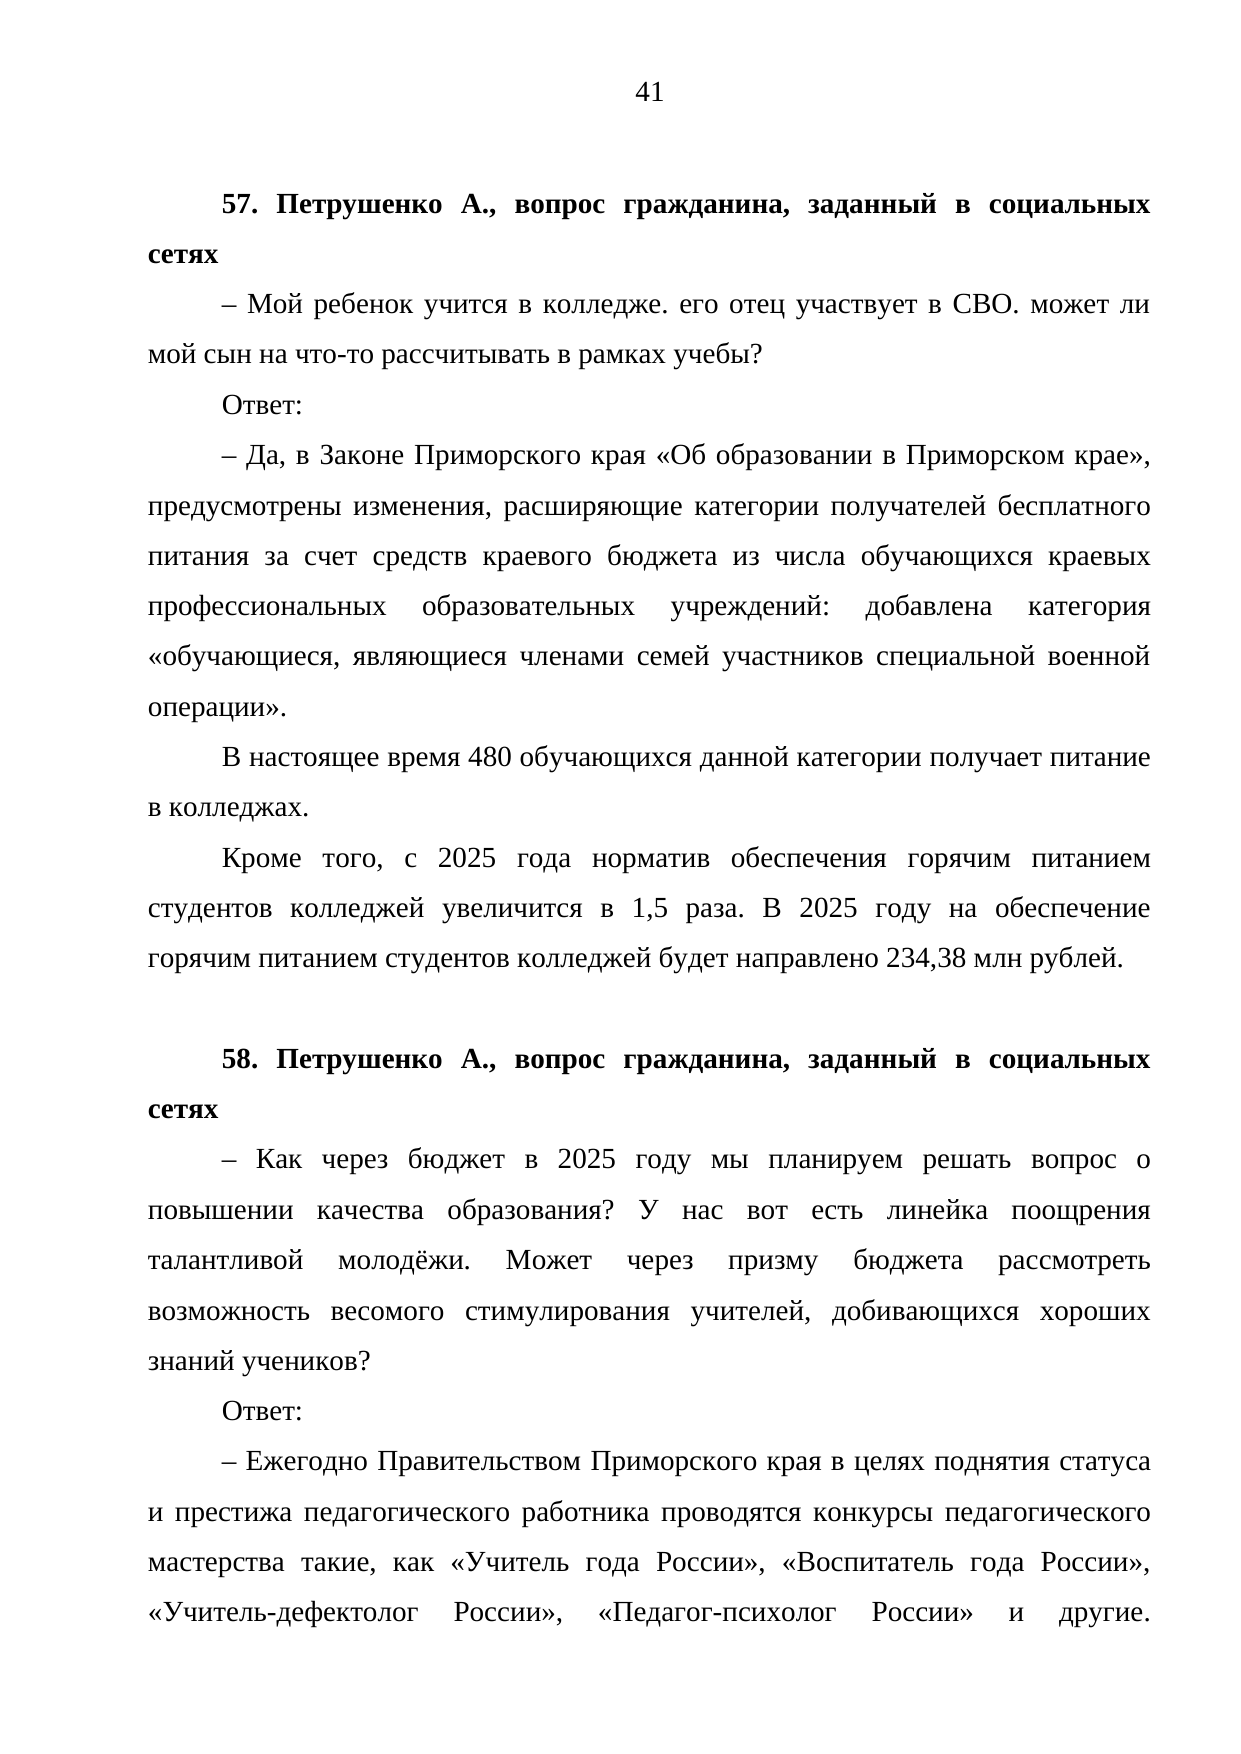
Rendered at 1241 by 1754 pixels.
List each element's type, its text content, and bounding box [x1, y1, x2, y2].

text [148, 1443, 1152, 1628]
text В настоящее время 480 обучающихся данной категории получает питание в колледжах. [148, 739, 1152, 823]
text – Мой ребенок учится в колледже. его отец участвует в СВО. может ли мой сын на что-то рассчитывать в рамках учебы? [148, 286, 1152, 370]
text – Да, в Законе Приморского края «Об образовании в Приморском крае», предусмотрены изменения, расширяющие категории получателей бесплатного питания за счет средств краевого бюджета из числа обучающихся краевых профессиональных образовательных учреждений: добавлена категория «обучающиеся, являющиеся членами семей участников специальной военной операции». [148, 437, 1152, 722]
text – Как через бюджет в 2025 году мы планируем решать вопрос о повышении качества образования? У нас вот есть линейка поощрения талантливой молодёжи. Может через призму бюджета рассмотреть возможность весомого стимулирования учителей, добивающихся хороших знаний учеников? [148, 1142, 1152, 1376]
text Ответ: [148, 1393, 1152, 1427]
text 58. Петрушенко А., вопрос гражданина, заданный в социальных сетях [148, 1041, 1152, 1125]
text Кроме того, с 2025 года норматив обеспечения горячим питанием студентов колледжей увеличится в 1,5 раза. В 2025 году на обеспечение горячим питанием студентов колледжей будет направлено 234,38 млн рублей. [148, 840, 1152, 974]
text 57. Петрушенко А., вопрос гражданина, заданный в социальных сетях [148, 186, 1152, 269]
text Ответ: [148, 387, 1152, 421]
